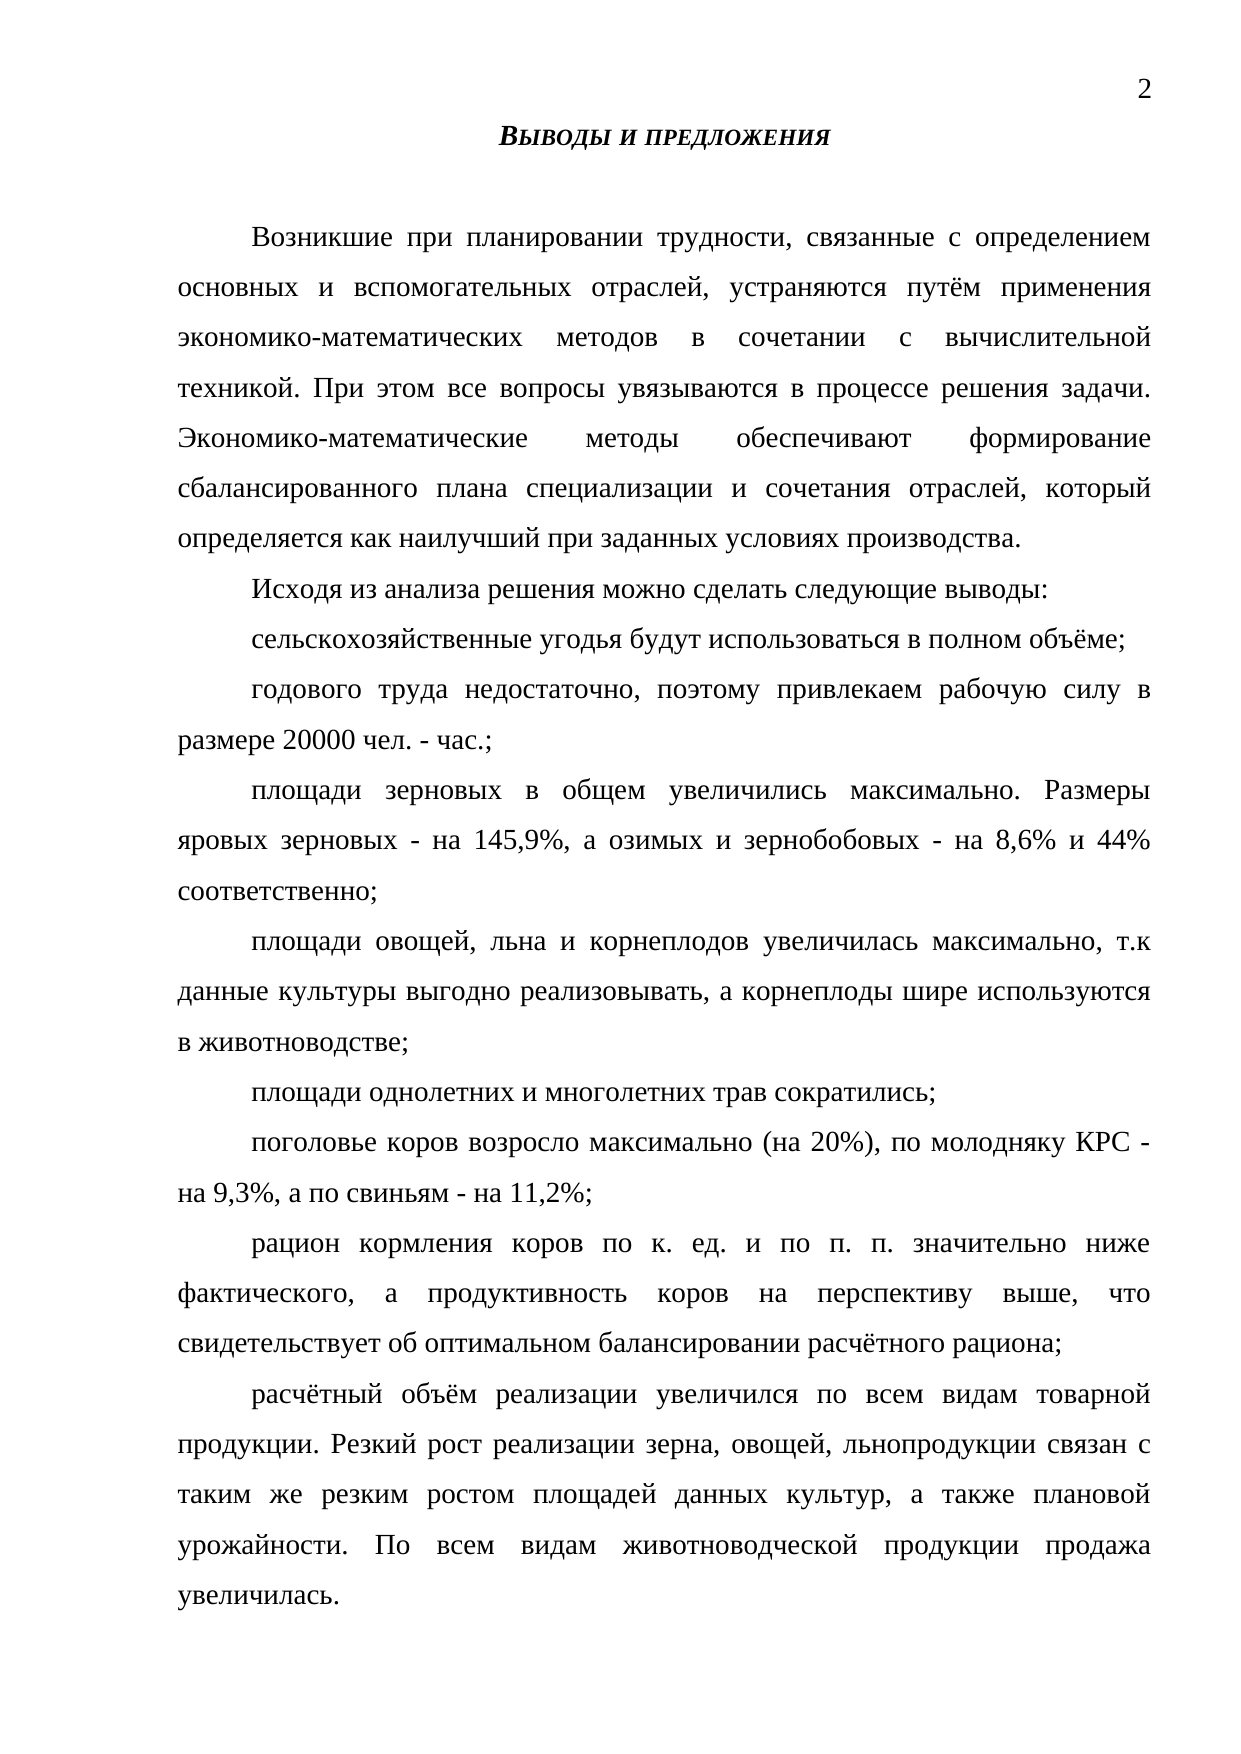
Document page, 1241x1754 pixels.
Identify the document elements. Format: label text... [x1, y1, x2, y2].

text площади овощей, льна и корнеплодов увеличилась максимально, т.к данные культуры выгодно реализовывать, а корнеплоды шире используются в животноводстве; [177, 923, 1152, 1057]
text Возникшие при планировании трудности, связанные с определением основных и вспомогательных отраслей, устраняются путём применения экономико-математических методов в сочетании с вычислительной техникой. При этом все вопросы увязываются в процессе решения задачи. Экономико-математические методы обеспечивают формирование сбалансированного плана специализации и сочетания отраслей, который определяется как наилучший при заданных условиях производства. [177, 219, 1152, 554]
text площади однолетних и многолетних трав сократились; [177, 1074, 1152, 1108]
text Исходя из анализа решения можно сделать следующие выводы: [177, 571, 1152, 604]
text годового труда недостаточно, поэтому привлекаем рабочую силу в размере 20000 чел. - час.; [177, 672, 1152, 755]
subtitle Выводы и предложения [177, 118, 1152, 152]
text рацион кормления коров по к. ед. и по п. п. значительно ниже фактического, а продуктивность коров на перспективу выше, что свидетельствует об оптимальном балансировании расчётного рациона; [177, 1225, 1152, 1359]
text поголовье коров возросло максимально (на 20%), по молодняку КРС - на 9,3%, а по свиньям - на 11,2%; [177, 1124, 1152, 1208]
text сельскохозяйственные угодья будут использоваться в полном объёме; [177, 621, 1152, 655]
text площади зерновых в общем увеличились максимально. Размеры яровых зерновых - на 145,9%, а озимых и зернобобовых - на 8,6% и 44% соответственно; [177, 772, 1152, 906]
text расчётный объём реализации увеличился по всем видам товарной продукции. Резкий рост реализации зерна, овощей, льнопродукции связан с таким же резким ростом площадей данных культур, а также плановой урожайности. По всем видам животноводческой продукции продажа увеличилась. [177, 1376, 1152, 1611]
